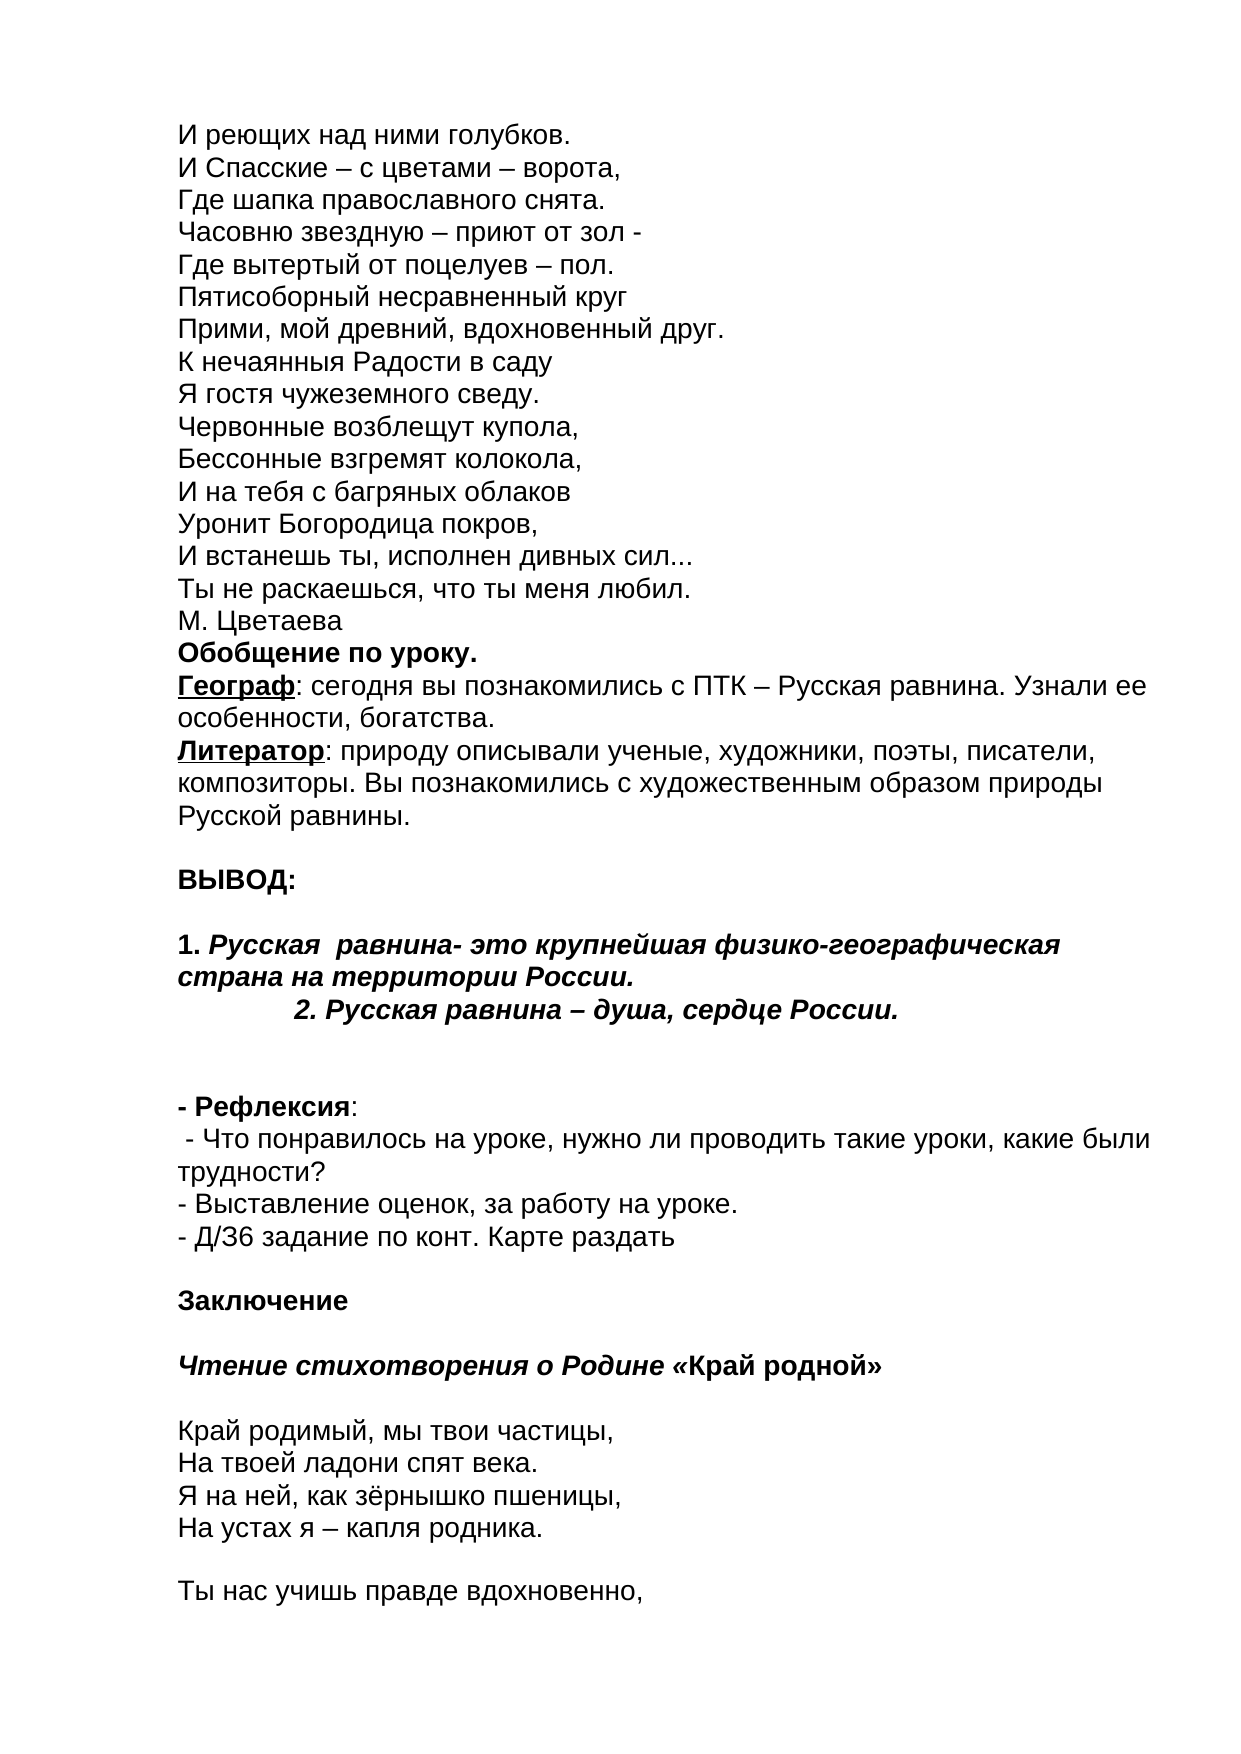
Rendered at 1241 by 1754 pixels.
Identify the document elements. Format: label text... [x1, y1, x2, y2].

text Червонные возблещут купола, [177, 410, 1152, 442]
text - Что понравилось на уроке, нужно ли проводить такие уроки, какие были трудности? [177, 1122, 1152, 1187]
text К нечаянныя Радости в саду [177, 345, 1152, 377]
text Ты нас учишь правде вдохновенно, [177, 1574, 1152, 1607]
text Чтение стихотворения о Родине «Край родной» [177, 1349, 1152, 1382]
text Пятисоборный несравненный круг [177, 280, 1152, 312]
text 1. Русская равнина- это крупнейшая физико-географическая страна на территории России. [177, 928, 1152, 993]
text Бессонные взгремят колокола, [177, 442, 1152, 474]
text И встанешь ты, исполнен дивных сил... [177, 539, 1152, 572]
text И на тебя с багряных облаков [177, 474, 1152, 507]
text Уронит Богородица покров, [177, 507, 1152, 539]
text Где вытертый от поцелуев – пол. [177, 248, 1152, 280]
text Ты не раскаешься, что ты меня любил. [177, 572, 1152, 604]
text Я гостя чужеземного сведу. [177, 377, 1152, 410]
text ВЫВОД: [177, 863, 1152, 896]
text М. Цветаева [177, 604, 1152, 636]
text Часовню звездную – приют от зол - [177, 215, 1152, 248]
text Я на ней, как зёрнышко пшеницы, [177, 1479, 1152, 1511]
text - Выставление оценок, за работу на уроке. [177, 1187, 1152, 1219]
text - Д/З6 задание по конт. Карте раздать [177, 1219, 1152, 1252]
text Обобщение по уроку. [177, 636, 1152, 669]
text Край родимый, мы твои частицы, [177, 1414, 1152, 1446]
text На твоей ладони спят века. [177, 1446, 1152, 1479]
text Заключение [177, 1284, 1152, 1317]
text И Спасские – с цветами – ворота, [177, 151, 1152, 183]
text И реющих над ними голубков. [177, 118, 1152, 151]
text Прими, мой древний, вдохновенный друг. [177, 312, 1152, 345]
text Где шапка православного снята. [177, 183, 1152, 215]
text Географ: сегодня вы познакомились с ПТК – Русская равнина. Узнали ее особенности, богатства. [177, 669, 1152, 734]
text Литератор: природу описывали ученые, художники, поэты, писатели, композиторы. Вы познакомились с художественным образом природы Русской равнины. [177, 734, 1152, 831]
text - Рефлексия: [177, 1090, 1152, 1122]
text На устах я – капля родника. [177, 1511, 1152, 1543]
text 2. Русская равнина – душа, сердце России. [177, 993, 1152, 1025]
